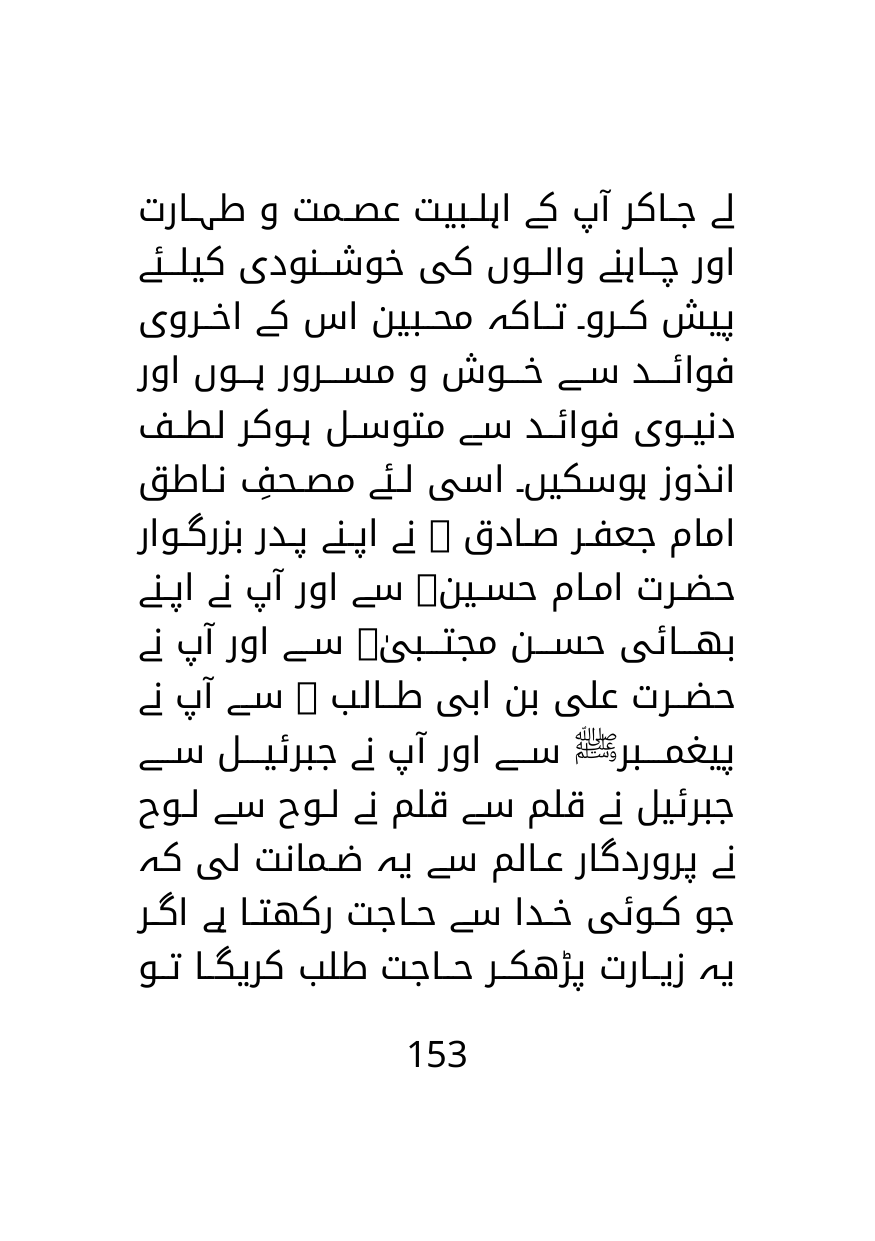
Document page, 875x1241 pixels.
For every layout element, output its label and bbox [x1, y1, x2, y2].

text [138, 178, 736, 991]
